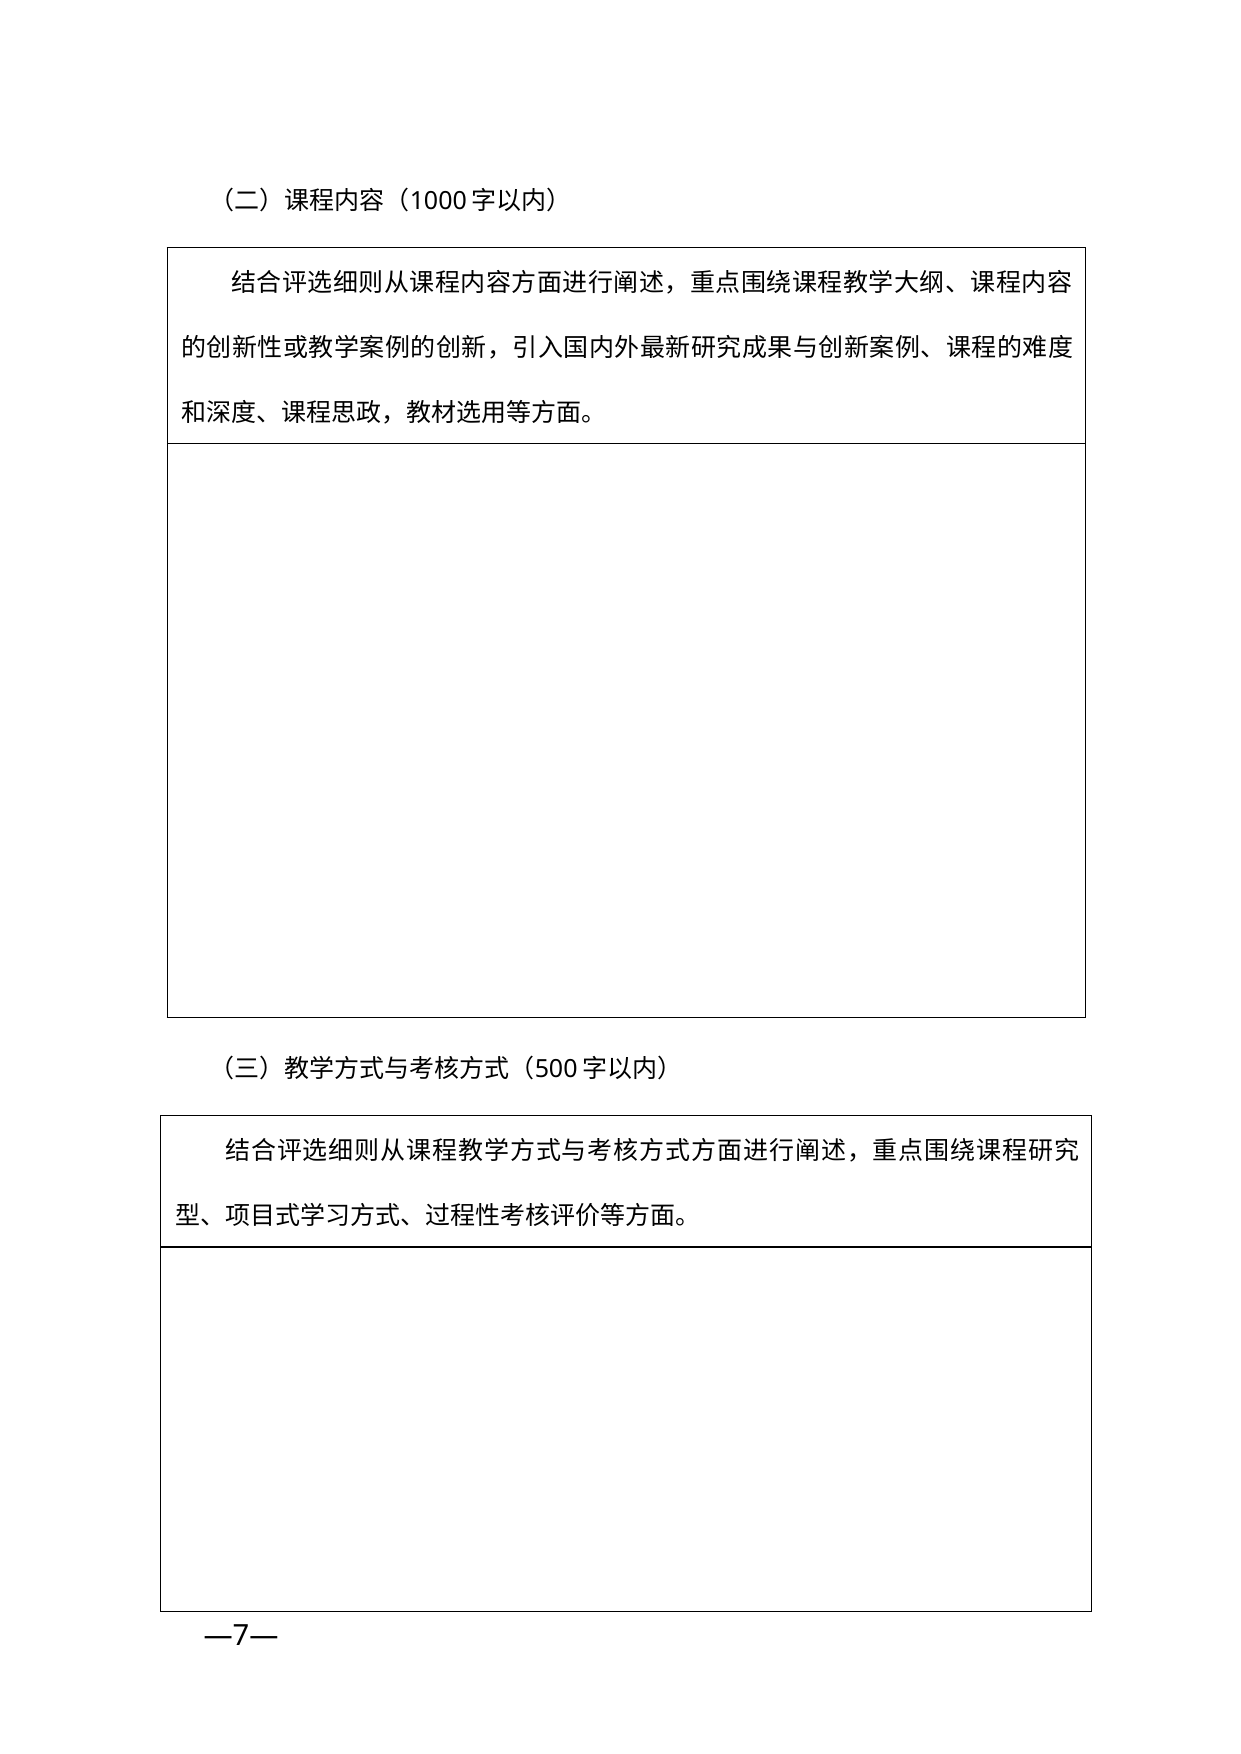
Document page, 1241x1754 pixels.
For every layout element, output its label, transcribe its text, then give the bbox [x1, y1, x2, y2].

text （三）教学方式与考核方式（500字以内） [159, 1034, 1093, 1099]
table_header 结合评选细则从课程内容方面进行阐述，重点围绕课程教学大纲、课程内容的创新性或教学案例的创新，引入国内外最新研究成果与创新案例、课程的难度和深度、课程思政，教材选用等方面。 [168, 248, 1085, 443]
table_header 结合评选细则从课程教学方式与考核方式方面进行阐述，重点围绕课程研究型、项目式学习方式、过程性考核评价等方面。 [161, 1116, 1091, 1246]
table_cell [168, 444, 1085, 1017]
table_cell [161, 1248, 1091, 1611]
text （二）课程内容（1000字以内） [159, 166, 1093, 231]
